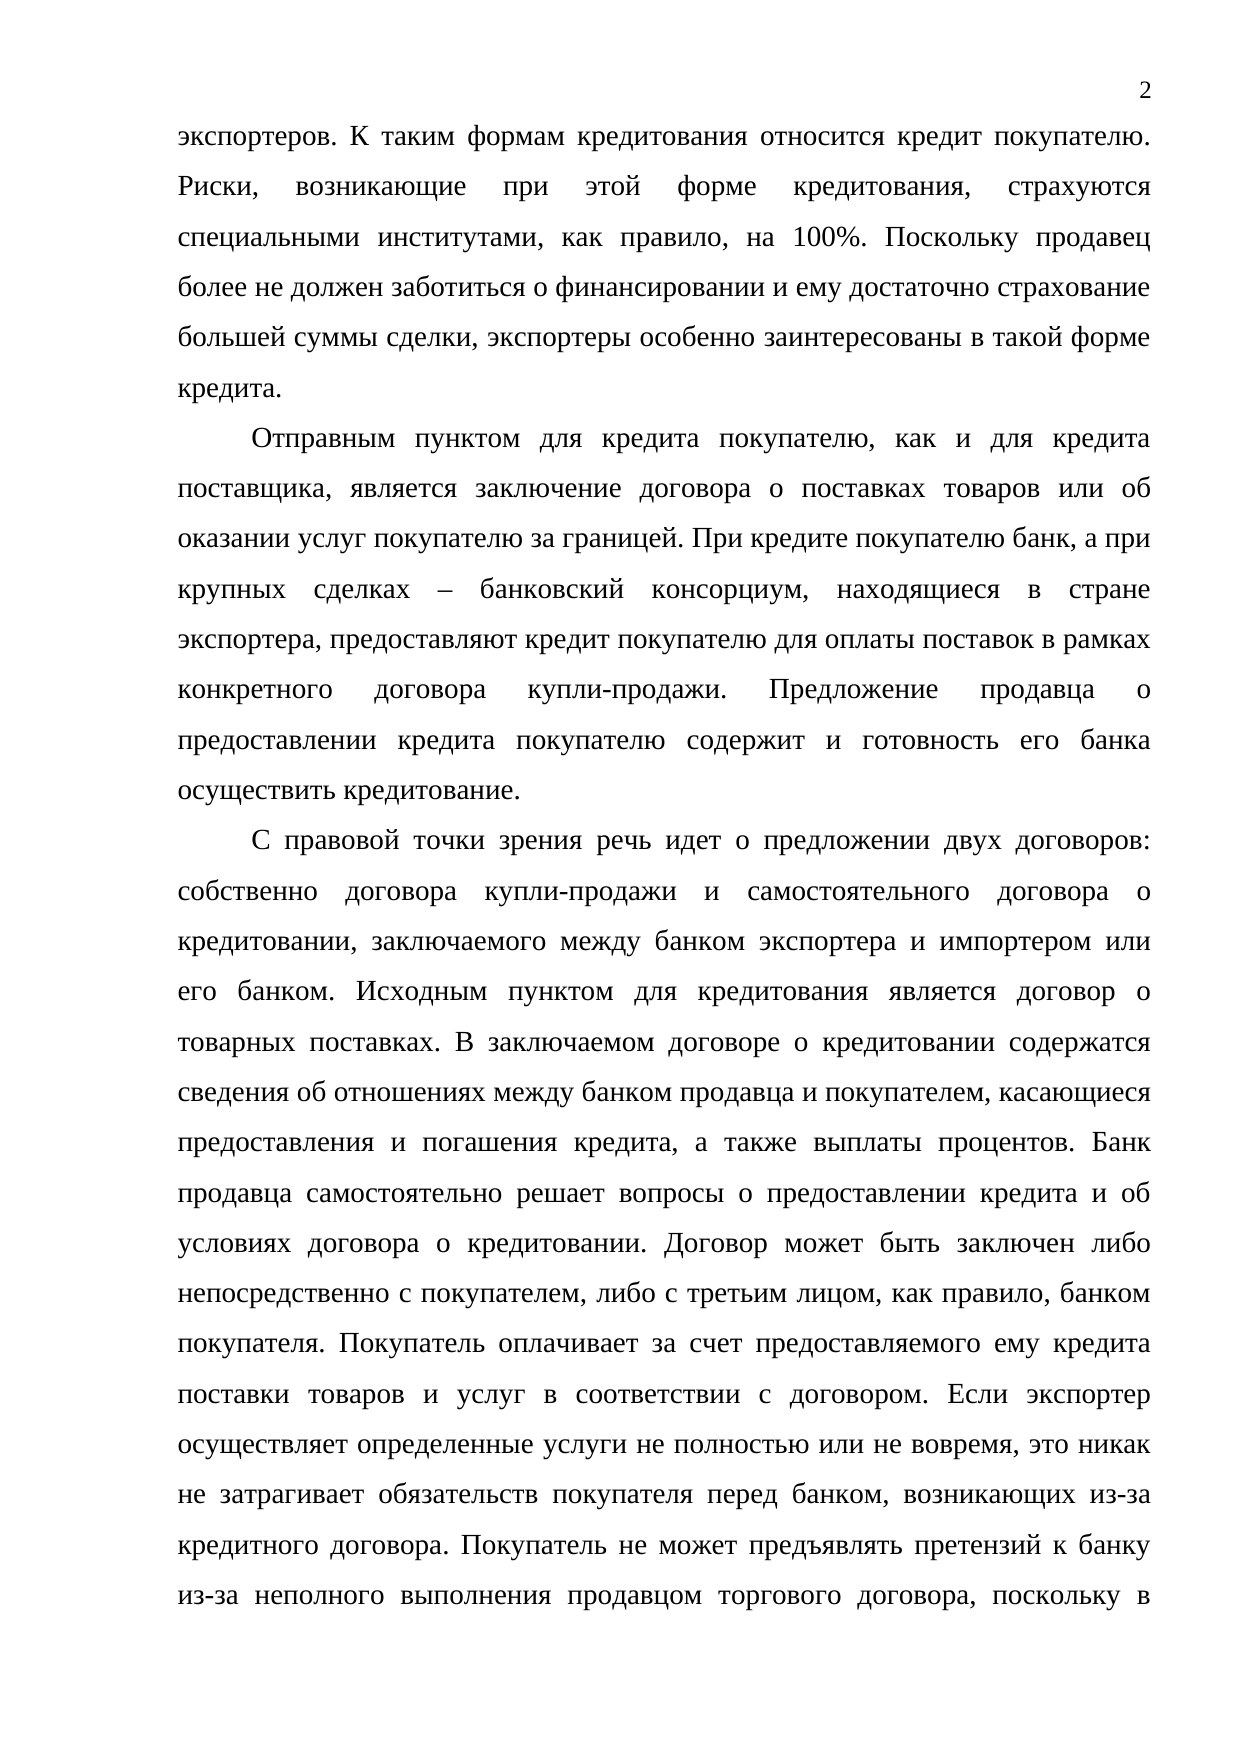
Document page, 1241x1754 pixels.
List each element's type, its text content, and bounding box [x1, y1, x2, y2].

text Отправным пунктом для кредита покупателю, как и для кредита поставщика, является заключение договора о поставках товаров или об оказании услуг покупателю за границей. При кредите покупателю банк, а при крупных сделках – банковский консорциум, находящиеся в стране экспортера, предоставляют кредит покупателю для оплаты поставок в рамках конкретного договора купли-продажи. Предложение продавца о предоставлении кредита покупателю содержит и готовность его банка осуществить кредитование. [177, 420, 1152, 806]
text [177, 118, 1152, 403]
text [177, 822, 1152, 1611]
